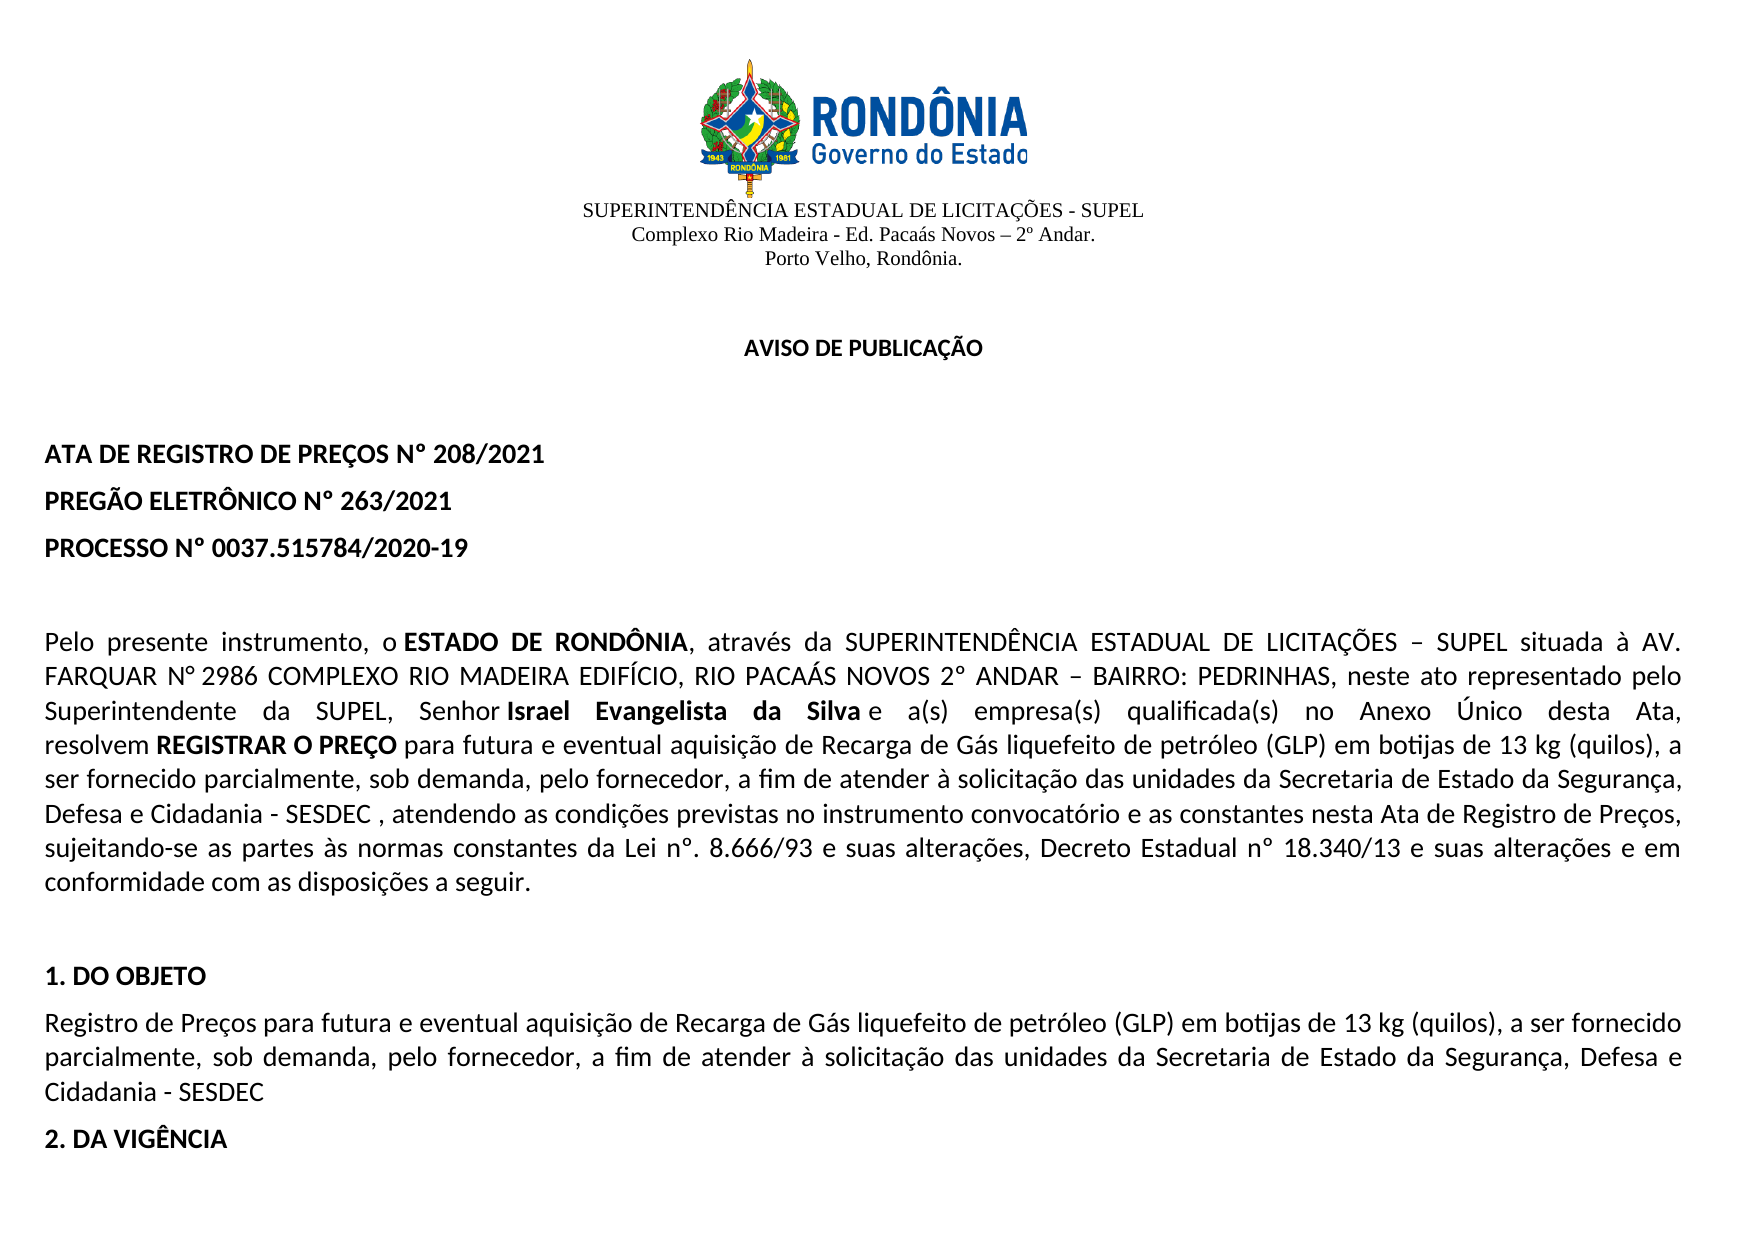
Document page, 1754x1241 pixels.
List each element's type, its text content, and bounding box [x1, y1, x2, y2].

text PROCESSO Nº 0037.515784/2020-19 [44, 530, 1682, 564]
text 1. DO OBJETO [44, 958, 1682, 992]
text ATA DE REGISTRO DE PREÇOS Nº 208/2021 [44, 436, 1682, 471]
text PREGÃO ELETRÔNICO Nº 263/2021 [44, 483, 1682, 517]
text Porto Velho, Rondônia. [32, 246, 1695, 270]
text Pelo presente instrumento, o ESTADO DE RONDÔNIA, através da SUPERINTENDÊNCIA ESTADUAL DE LICITAÇÕES – SUPEL situada à AV. FARQUAR N° 2986 COMPLEXO RIO MADEIRA EDIFÍCIO, RIO PACAÁS NOVOS 2º ANDAR – BAIRRO: PEDRINHAS, neste ato representado pelo Superintendente da SUPEL, Senhor Israel Evangelista da Silva e a(s) empresa(s) qualificada(s) no Anexo Único desta Ata, resolvem REGISTRAR O PREÇO para futura e eventual aquisição de Recarga de Gás liquefeito de petróleo (GLP) em botijas de 13 kg (quilos), a ser fornecido parcialmente, sob demanda, pelo fornecedor, a fim de atender à solicitação das unidades da Secretaria de Estado da Segurança, Defesa e Cidadania - SESDEC , atendendo as condições previstas no instrumento convocatório e as constantes nesta Ata de Registro de Preços, sujeitando-se as partes às normas constantes da Lei nº. 8.666/93 e suas alterações, Decreto Estadual nº 18.340/13 e suas alterações e em conformidade com as disposições a seguir. [44, 624, 1682, 899]
text Complexo Rio Madeira - Ed. Pacaás Novos – 2º Andar. [32, 222, 1695, 246]
text AVISO DE PUBLICAÇÃO [32, 299, 1695, 362]
text 2. DA VIGÊNCIA [44, 1121, 1682, 1155]
text SUPERINTENDÊNCIA ESTADUAL DE LICITAÇÕES - SUPEL [32, 198, 1695, 222]
picture [699, 59, 1028, 198]
text Registro de Preços para futura e eventual aquisição de Recarga de Gás liquefeito de petróleo (GLP) em botijas de 13 kg (quilos), a ser fornecido parcialmente, sob demanda, pelo fornecedor, a fim de atender à solicitação das unidades da Secretaria de Estado da Segurança, Defesa e Cidadania - SESDEC [44, 1005, 1682, 1108]
